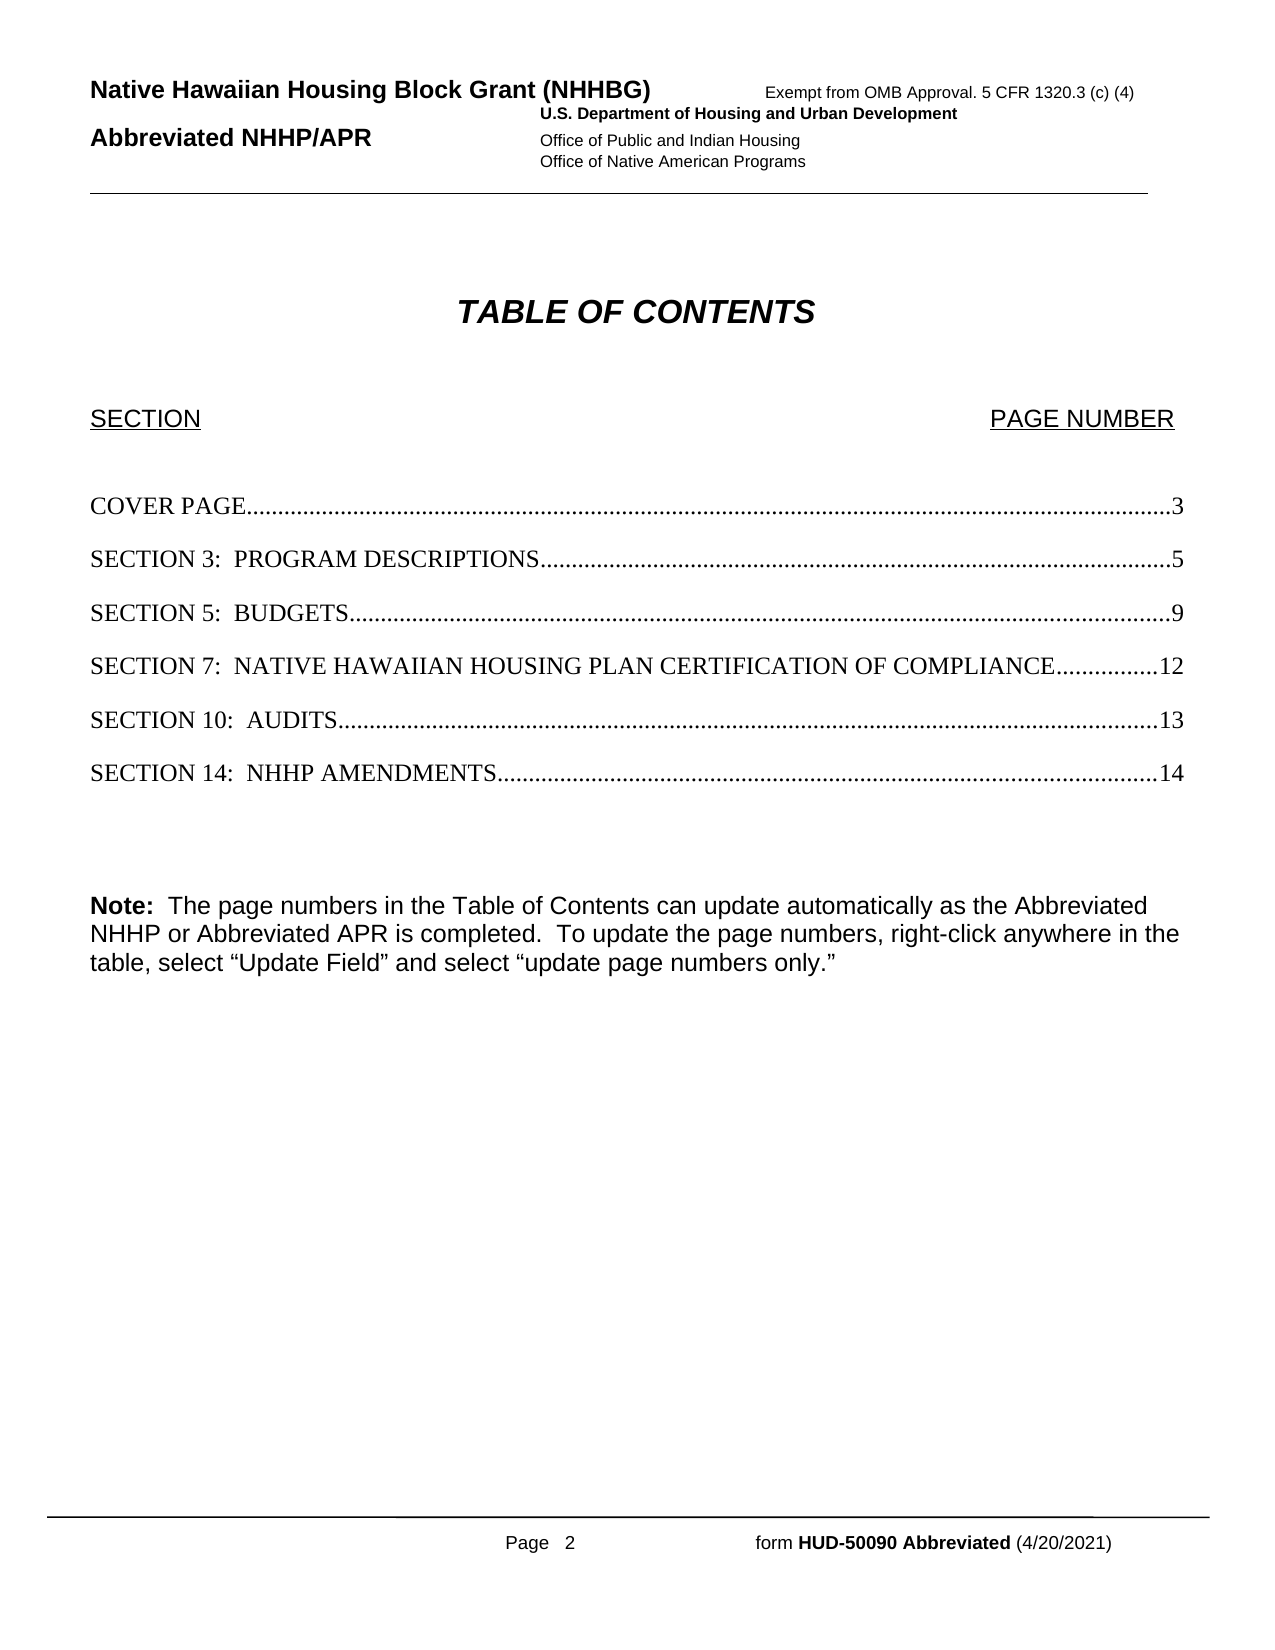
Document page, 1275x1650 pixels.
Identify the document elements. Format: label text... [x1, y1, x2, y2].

text TABLE OF CONTENTS [90, 292, 1185, 330]
text SECTION 3: PROGRAM DESCRIPTIONS 5 [90, 544, 1185, 573]
text SECTION 10: AUDITS 13 [90, 705, 1185, 734]
text COVER PAGE 3 [90, 491, 1185, 519]
subtitle SECTION PAGE NUMBER [90, 404, 1185, 433]
subtitle Note: The page numbers in the Table of Contents can update automatically as the Abbreviated NHHP or Abbreviated APR is completed. To update the page numbers, right-click anywhere in the table, select “Update Field” and select “update page numbers only.” [90, 891, 1185, 977]
text SECTION 5: BUDGETS 9 [90, 598, 1185, 627]
text SECTION 14: NHHP AMENDMENTS 14 [90, 758, 1185, 787]
text SECTION 7: NATIVE HAWAIIAN HOUSING PLAN CERTIFICATION OF COMPLIANCE 12 [90, 651, 1185, 680]
